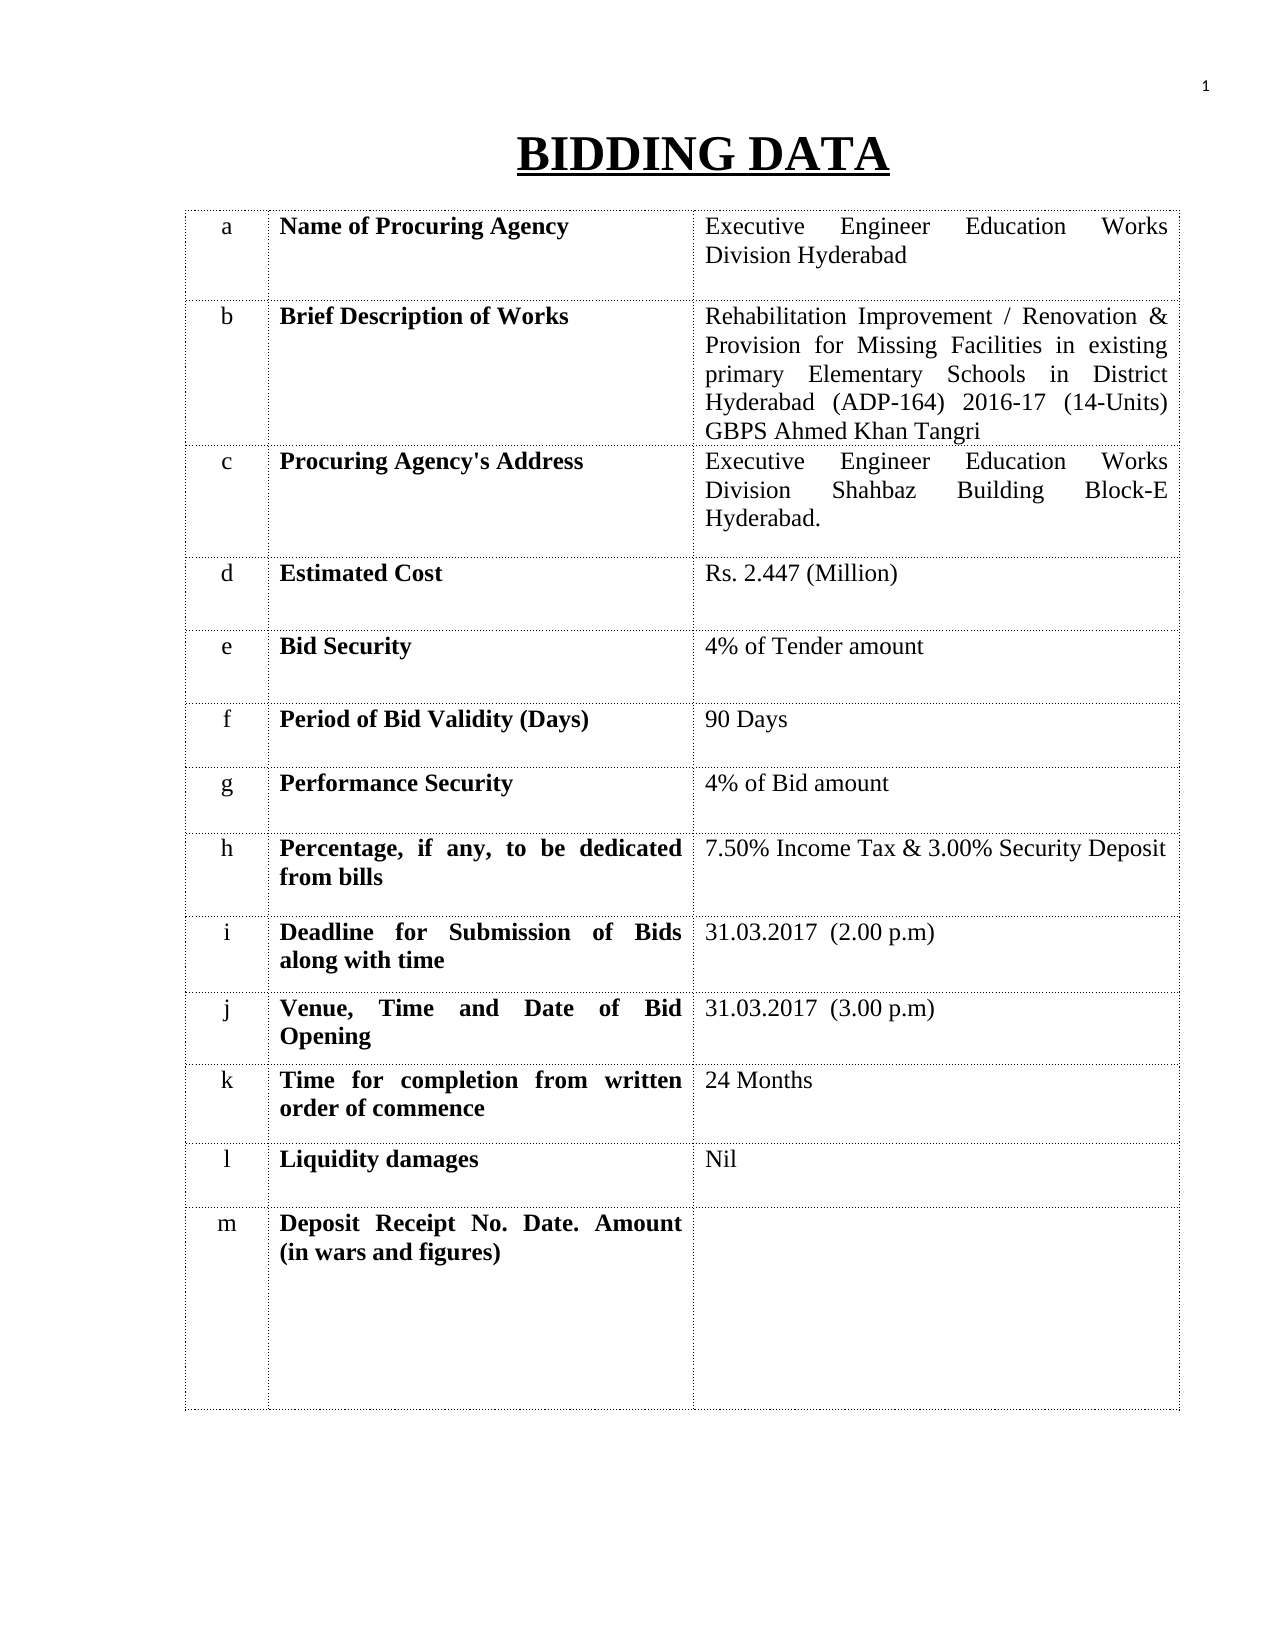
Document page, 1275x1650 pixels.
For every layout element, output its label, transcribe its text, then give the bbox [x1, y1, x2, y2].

table_header Name of Procuring Agency [268, 210, 694, 300]
table_cell Deadline for Submission of Bids along with time [268, 916, 694, 992]
table_header a [186, 210, 268, 300]
table_cell l [186, 1143, 268, 1207]
text BIDDING DATA [197, 123, 1209, 181]
table_cell 4% of Tender amount [694, 630, 1179, 703]
table_cell Performance Security [268, 767, 694, 832]
table_cell h [186, 833, 268, 916]
table_cell b [186, 300, 268, 445]
table_cell Liquidity damages [268, 1143, 694, 1207]
table_cell g [186, 767, 268, 832]
table_cell 31.03.2017 (2.00 p.m) [694, 916, 1179, 992]
table_cell [694, 1207, 1179, 1409]
table_header Executive Engineer Education Works Division Hyderabad [694, 210, 1179, 300]
table_cell Executive Engineer Education Works Division Shahbaz Building Block-E Hyderabad. [694, 445, 1179, 557]
table_cell 90 Days [694, 703, 1179, 767]
table_cell 4% of Bid amount [694, 767, 1179, 832]
table_cell j [186, 992, 268, 1064]
table_cell Rehabilitation Improvement / Renovation & Provision for Missing Facilities in existing primary Elementary Schools in District Hyderabad (ADP-164) 2016-17 (14-Units) GBPS Ahmed Khan Tangri [694, 300, 1179, 445]
table_cell Procuring Agency's Address [268, 445, 694, 557]
table_cell Nil [694, 1143, 1179, 1207]
table_cell i [186, 916, 268, 992]
table_cell Deposit Receipt No. Date. Amount (in wars and figures) [268, 1207, 694, 1409]
table_cell d [186, 557, 268, 630]
table_cell Estimated Cost [268, 557, 694, 630]
table_cell 31.03.2017 (3.00 p.m) [694, 992, 1179, 1064]
table_cell f [186, 703, 268, 767]
table_cell Bid Security [268, 630, 694, 703]
table_cell Venue, Time and Date of Bid Opening [268, 992, 694, 1064]
table_cell k [186, 1064, 268, 1143]
table_cell Rs. 2.447 (Million) [694, 557, 1179, 630]
table_cell m [186, 1207, 268, 1409]
table_cell c [186, 445, 268, 557]
table_cell Percentage, if any, to be dedicated from bills [268, 833, 694, 916]
table_cell Brief Description of Works [268, 300, 694, 445]
table_cell 24 Months [694, 1064, 1179, 1143]
table_cell e [186, 630, 268, 703]
table_cell 7.50% Income Tax & 3.00% Security Deposit [694, 833, 1179, 916]
table_cell Period of Bid Validity (Days) [268, 703, 694, 767]
table_cell Time for completion from written order of commence [268, 1064, 694, 1143]
